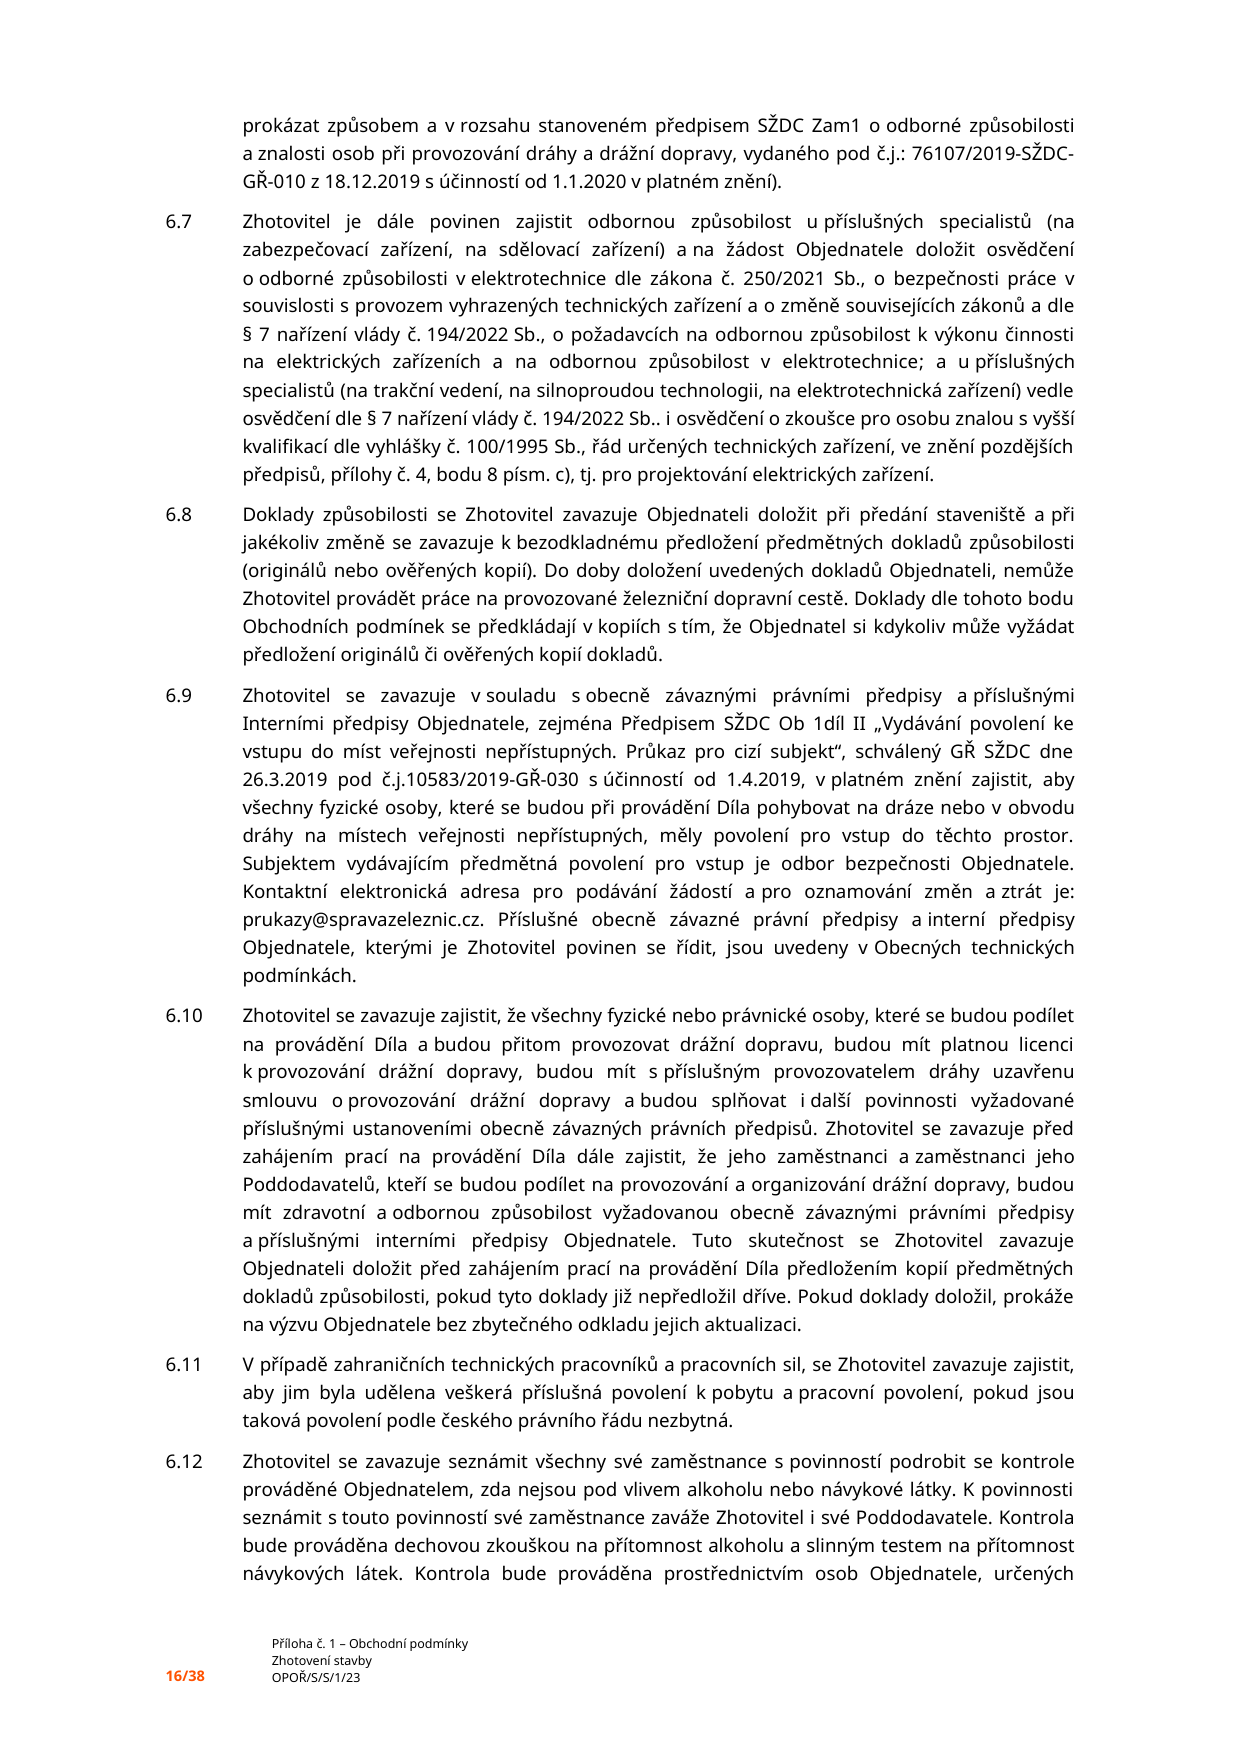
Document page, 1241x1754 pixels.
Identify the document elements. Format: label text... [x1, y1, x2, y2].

text Zhotovitel je dále povinen zajistit odbornou způsobilost u příslušných specialistů (na zabezpečovací zařízení, na sdělovací zařízení) a na žádost Objednatele doložit osvědčení o odborné způsobilosti v elektrotechnice dle zákona č. 250/2021 Sb., o bezpečnosti práce v souvislosti s provozem vyhrazených technických zařízení a o změně souvisejících zákonů a dle § 7 nařízení vlády č. 194/2022 Sb., o požadavcích na odbornou způsobilost k výkonu činnosti na elektrických zařízeních a na odbornou způsobilost v elektrotechnice; a u příslušných specialistů (na trakční vedení, na silnoproudou technologii, na elektrotechnická zařízení) vedle osvědčení dle § 7 nařízení vlády č. 194/2022 Sb.. i osvědčení o zkoušce pro osobu znalou s vyšší kvalifikací dle vyhlášky č. 100/1995 Sb., řád určených technických zařízení, ve znění pozdějších předpisů, přílohy č. 4, bodu 8 písm. c), tj. pro projektování elektrických zařízení. [165, 209, 1075, 486]
text Zhotovitel se zavazuje v souladu s obecně závaznými právními předpisy a příslušnými Interními předpisy Objednatele, zejména Předpisem SŽDC Ob 1díl II „Vydávání povolení ke vstupu do míst veřejnosti nepřístupných. Průkaz pro cizí subjekt“, schválený GŘ SŽDC dne 26.3.2019 pod č.j.10583/2019-GŘ-030 s účinností od 1.4.2019, v platném znění zajistit, aby všechny fyzické osoby, které se budou při provádění Díla pohybovat na dráze nebo v obvodu dráhy na místech veřejnosti nepřístupných, měly povolení pro vstup do těchto prostor. Subjektem vydávajícím předmětná povolení pro vstup je odbor bezpečnosti Objednatele. Kontaktní elektronická adresa pro podávání žádostí a pro oznamování změn a ztrát je: prukazy@spravazeleznic.cz. Příslušné obecně závazné právní předpisy a interní předpisy Objednatele, kterými je Zhotovitel povinen se řídit, jsou uvedeny v Obecných technických podmínkách. [165, 682, 1075, 988]
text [165, 1448, 1075, 1586]
text Zhotovitel se zavazuje zajistit, že všechny fyzické nebo právnické osoby, které se budou podílet na provádění Díla a budou přitom provozovat drážní dopravu, budou mít platnou licenci k provozování drážní dopravy, budou mít s příslušným provozovatelem dráhy uzavřenu smlouvu o provozování drážní dopravy a budou splňovat i další povinnosti vyžadované příslušnými ustanoveními obecně závazných právních předpisů. Zhotovitel se zavazuje před zahájením prací na provádění Díla dále zajistit, že jeho zaměstnanci a zaměstnanci jeho Poddodavatelů, kteří se budou podílet na provozování a organizování drážní dopravy, budou mít zdravotní a odbornou způsobilost vyžadovanou obecně závaznými právními předpisy a příslušnými interními předpisy Objednatele. Tuto skutečnost se Zhotovitel zavazuje Objednateli doložit před zahájením prací na provádění Díla předložením kopií předmětných dokladů způsobilosti, pokud tyto doklady již nepředložil dříve. Pokud doklady doložil, prokáže na výzvu Objednatele bez zbytečného odkladu jejich aktualizaci. [165, 1003, 1075, 1337]
text Doklady způsobilosti se Zhotovitel zavazuje Objednateli doložit při předání staveniště a při jakékoliv změně se zavazuje k bezodkladnému předložení předmětných dokladů způsobilosti (originálů nebo ověřených kopií). Do doby doložení uvedených dokladů Objednateli, nemůže Zhotovitel provádět práce na provozované železniční dopravní cestě. Doklady dle tohoto bodu Obchodních podmínek se předkládají v kopiích s tím, že Objednatel si kdykoliv může vyžádat předložení originálů či ověřených kopií dokladů. [165, 501, 1075, 667]
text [165, 112, 1075, 194]
text V případě zahraničních technických pracovníků a pracovních sil, se Zhotovitel zavazuje zajistit, aby jim byla udělena veškerá příslušná povolení k pobytu a pracovní povolení, pokud jsou taková povolení podle českého právního řádu nezbytná. [165, 1352, 1075, 1433]
